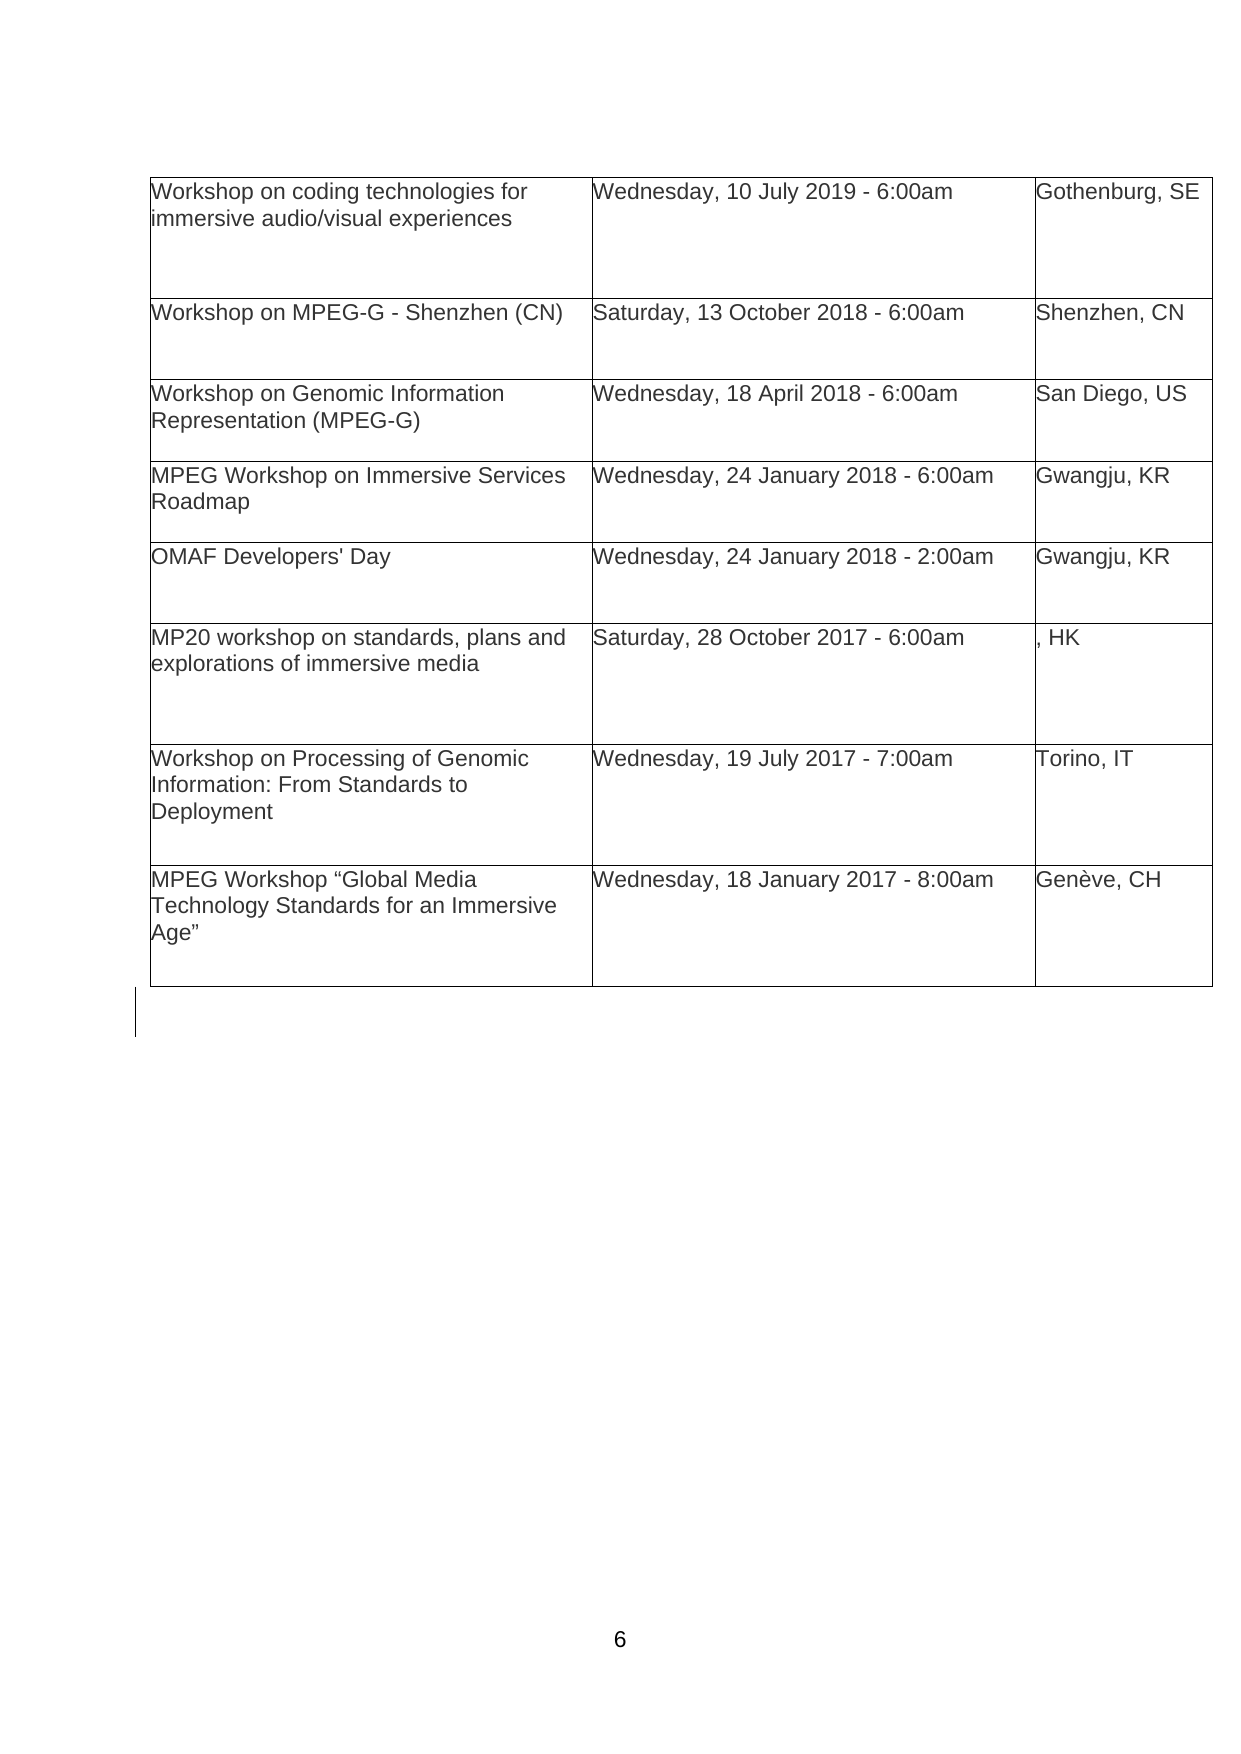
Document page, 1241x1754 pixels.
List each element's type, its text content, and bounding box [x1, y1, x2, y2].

table_cell Workshop on Processing of Genomic Information: From Standards to Deployment [151, 745, 592, 865]
table_cell Wednesday, 24 January 2018 - 6:00am [593, 462, 1035, 542]
table_cell Genève, CH [1036, 866, 1212, 986]
table_cell Workshop on MPEG-G - Shenzhen (CN) [151, 299, 592, 379]
table_cell Wednesday, 19 July 2017 - 7:00am [593, 745, 1035, 865]
table_cell , HK [1036, 624, 1212, 744]
table_cell Wednesday, 18 January 2017 - 8:00am [593, 866, 1035, 986]
table_cell Saturday, 28 October 2017 - 6:00am [593, 624, 1035, 744]
table_cell MPEG Workshop “Global Media Technology Standards for an Immersive Age” [151, 866, 592, 986]
table_cell Workshop on Genomic Information Representation (MPEG-G) [151, 380, 592, 461]
table_cell MP20 workshop on standards, plans and explorations of immersive media [151, 624, 592, 744]
table_cell Gothenburg, SE [1036, 178, 1212, 298]
table_cell Gwangju, KR [1036, 462, 1212, 542]
table_cell San Diego, US [1036, 380, 1212, 461]
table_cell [151, 178, 592, 298]
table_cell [593, 178, 1035, 298]
table_cell Wednesday, 24 January 2018 - 2:00am [593, 543, 1035, 623]
table_cell Shenzhen, CN [1036, 299, 1212, 379]
table_cell OMAF Developers' Day [151, 543, 592, 623]
table_cell Wednesday, 18 April 2018 - 6:00am [593, 380, 1035, 461]
table_cell Saturday, 13 October 2018 - 6:00am [593, 299, 1035, 379]
table_cell Gwangju, KR [1036, 543, 1212, 623]
table_cell MPEG Workshop on Immersive Services Roadmap [151, 462, 592, 542]
table_cell Torino, IT [1036, 745, 1212, 865]
